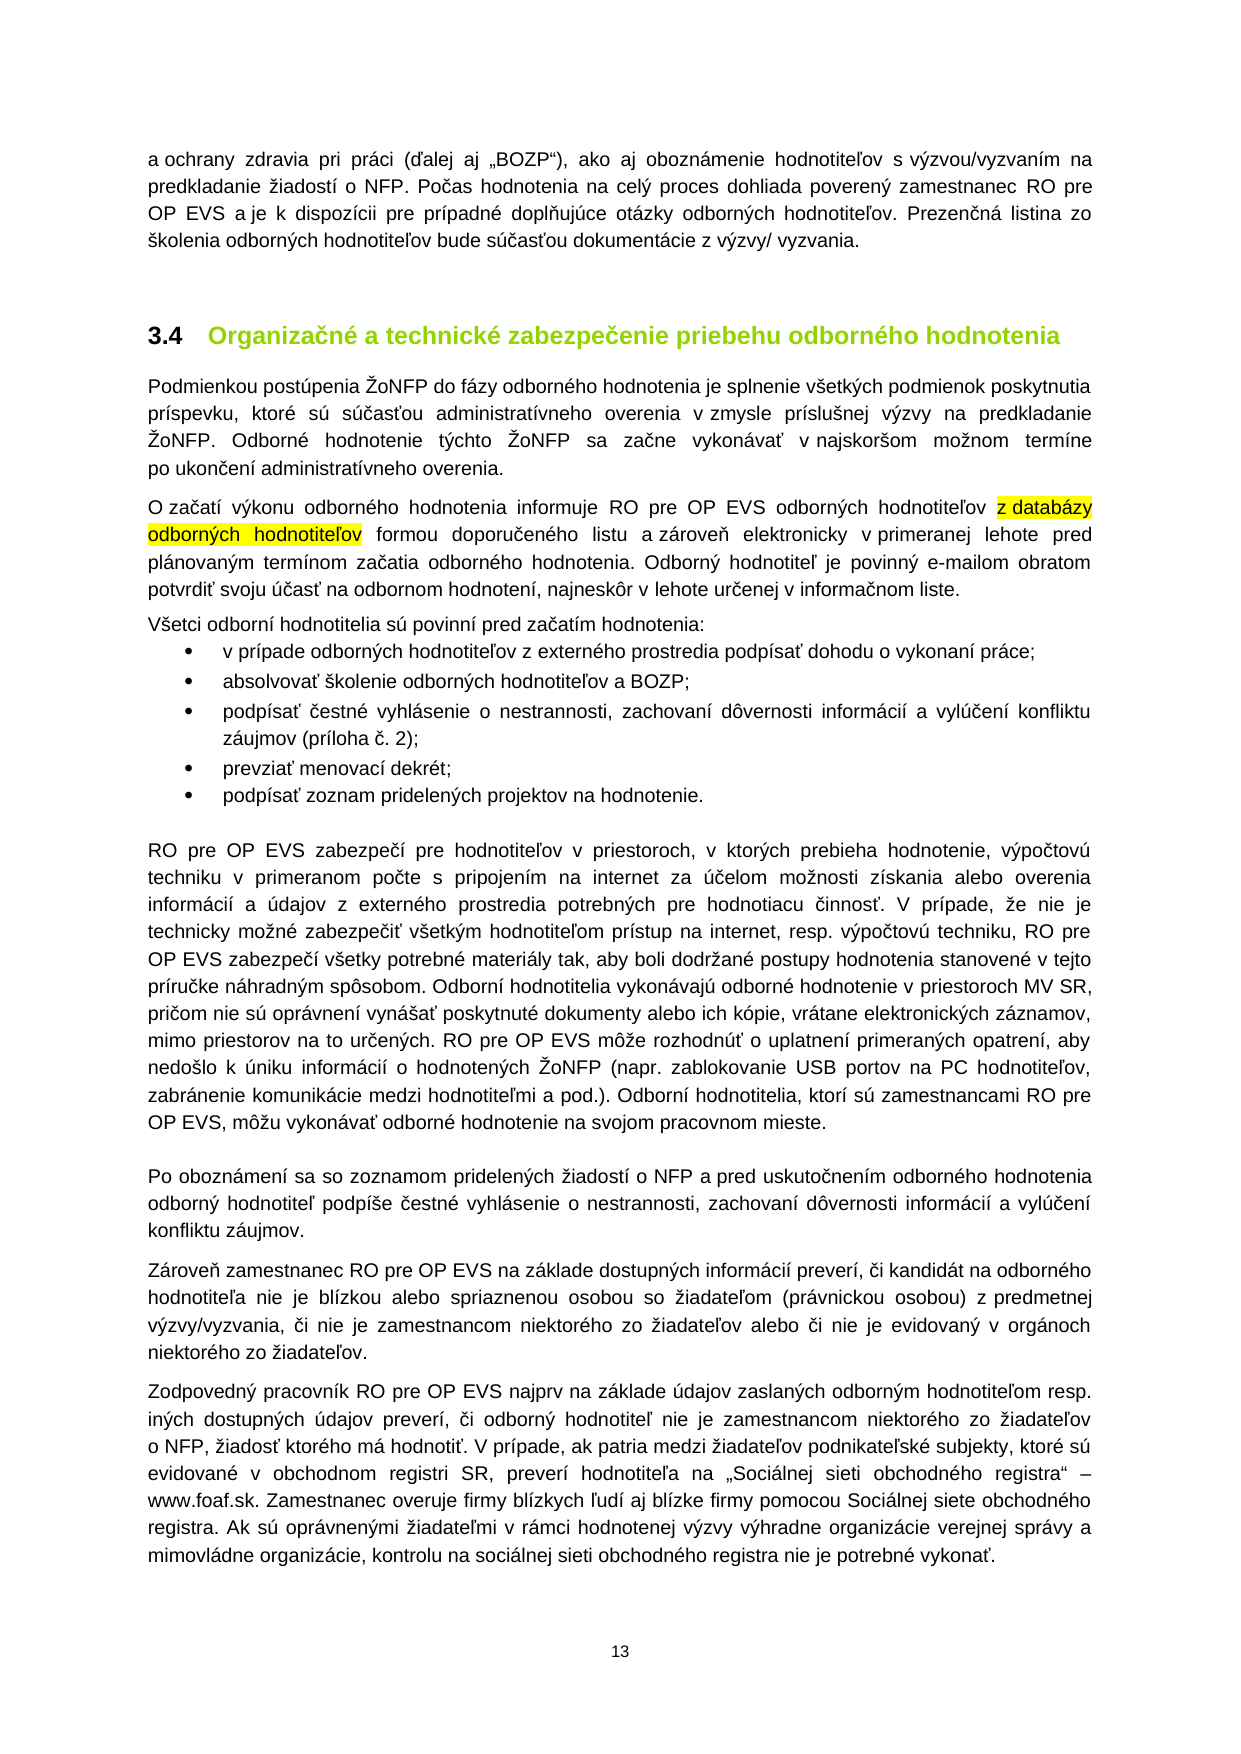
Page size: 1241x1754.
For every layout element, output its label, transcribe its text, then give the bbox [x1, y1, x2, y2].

list absolvovať školenie odborných hodnotiteľov a BOZP; [185, 670, 1092, 693]
text Všetci odborní hodnotitelia sú povinní pred začatím hodnotenia: [148, 613, 1092, 636]
text Zodpovedný pracovník RO pre OP EVS najprv na základe údajov zaslaných odborným hodnotiteľom resp. iných dostupných údajov preverí, či odborný hodnotiteľ nie je zamestnancom niektorého zo žiadateľov o NFP, žiadosť ktorého má hodnotiť. V prípade, ak patria medzi žiadateľov podnikateľské subjekty, ktoré sú evidované v obchodnom registri SR, preverí hodnotiteľa na „Sociálnej sieti obchodného registra“ – www.foaf.sk. Zamestnanec overuje firmy blízkych ľudí aj blízke firmy pomocou Sociálnej siete obchodného registra. Ak sú oprávnenými žiadateľmi v rámci hodnotenej výzvy výhradne organizácie verejnej správy a mimovládne organizácie, kontrolu na sociálnej sieti obchodného registra nie je potrebné vykonať. [148, 1380, 1092, 1566]
list podpísať čestné vyhlásenie o nestrannosti, zachovaní dôvernosti informácií a vylúčení konfliktu záujmov (príloha č. 2); [185, 700, 1092, 750]
text Zároveň zamestnanec RO pre OP EVS na základe dostupných informácií preverí, či kandidát na odborného hodnotiteľa nie je blízkou alebo spriaznenou osobou so žiadateľom (právnickou osobou) z predmetnej výzvy/vyzvania, či nie je zamestnancom niektorého zo žiadateľov alebo či nie je evidovaný v orgánoch niektorého zo žiadateľov. [148, 1259, 1092, 1363]
text Po oboznámení sa so zoznamom pridelených žiadostí o NFP a pred uskutočnením odborného hodnotenia odborný hodnotiteľ podpíše čestné vyhlásenie o nestrannosti, zachovaní dôvernosti informácií a vylúčení konfliktu záujmov. [148, 1165, 1092, 1242]
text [148, 148, 1092, 252]
text Podmienkou postúpenia ŽoNFP do fázy odborného hodnotenia je splnenie všetkých podmienok poskytnutia príspevku, ktoré sú súčasťou administratívneho overenia v zmysle príslušnej výzvy na predkladanie ŽoNFP. Odborné hodnotenie týchto ŽoNFP sa začne vykonávať v najskoršom možnom termíne po ukončení administratívneho overenia. [148, 375, 1092, 479]
list v prípade odborných hodnotiteľov z externého prostredia podpísať dohodu o vykonaní práce; [185, 640, 1092, 663]
text RO pre OP EVS zabezpečí pre hodnotiteľov v priestoroch, v ktorých prebieha hodnotenie, výpočtovú techniku v primeranom počte s pripojením na internet za účelom možnosti získania alebo overenia informácií a údajov z externého prostredia potrebných pre hodnotiacu činnosť. V prípade, že nie je technicky možné zabezpečiť všetkým hodnotiteľom prístup na internet, resp. výpočtovú techniku, RO pre OP EVS zabezpečí všetky potrebné materiály tak, aby boli dodržané postupy hodnotenia stanovené v tejto príručke náhradným spôsobom. Odborní hodnotitelia vykonávajú odborné hodnotenie v priestoroch MV SR, pričom nie sú oprávnení vynášať poskytnuté dokumenty alebo ich kópie, vrátane elektronických záznamov, mimo priestorov na to určených. RO pre OP EVS môže rozhodnúť o uplatnení primeraných opatrení, aby nedošlo k úniku informácií o hodnotených ŽoNFP (napr. zablokovanie USB portov na PC hodnotiteľov, zabránenie komunikácie medzi hodnotiteľmi a pod.). Odborní hodnotitelia, ktorí sú zamestnancami RO pre OP EVS, môžu vykonávať odborné hodnotenie na svojom pracovnom mieste. [148, 839, 1092, 1133]
list prevziať menovací dekrét; [185, 757, 1092, 780]
text O začatí výkonu odborného hodnotenia informuje RO pre OP EVS odborných hodnotiteľov z databázy odborných hodnotiteľov formou doporučeného listu a zároveň elektronicky v primeranej lehote pred plánovaným termínom začatia odborného hodnotenia. Odborný hodnotiteľ je povinný e-mailom obratom potvrdiť svoju účasť na odbornom hodnotení, najneskôr v lehote určenej v informačnom liste. [148, 496, 1092, 600]
list podpísať zoznam pridelených projektov na hodnotenie. [185, 784, 1092, 807]
subtitle Organizačné a technické zabezpečenie priebehu odborného hodnotenia [148, 321, 1092, 350]
